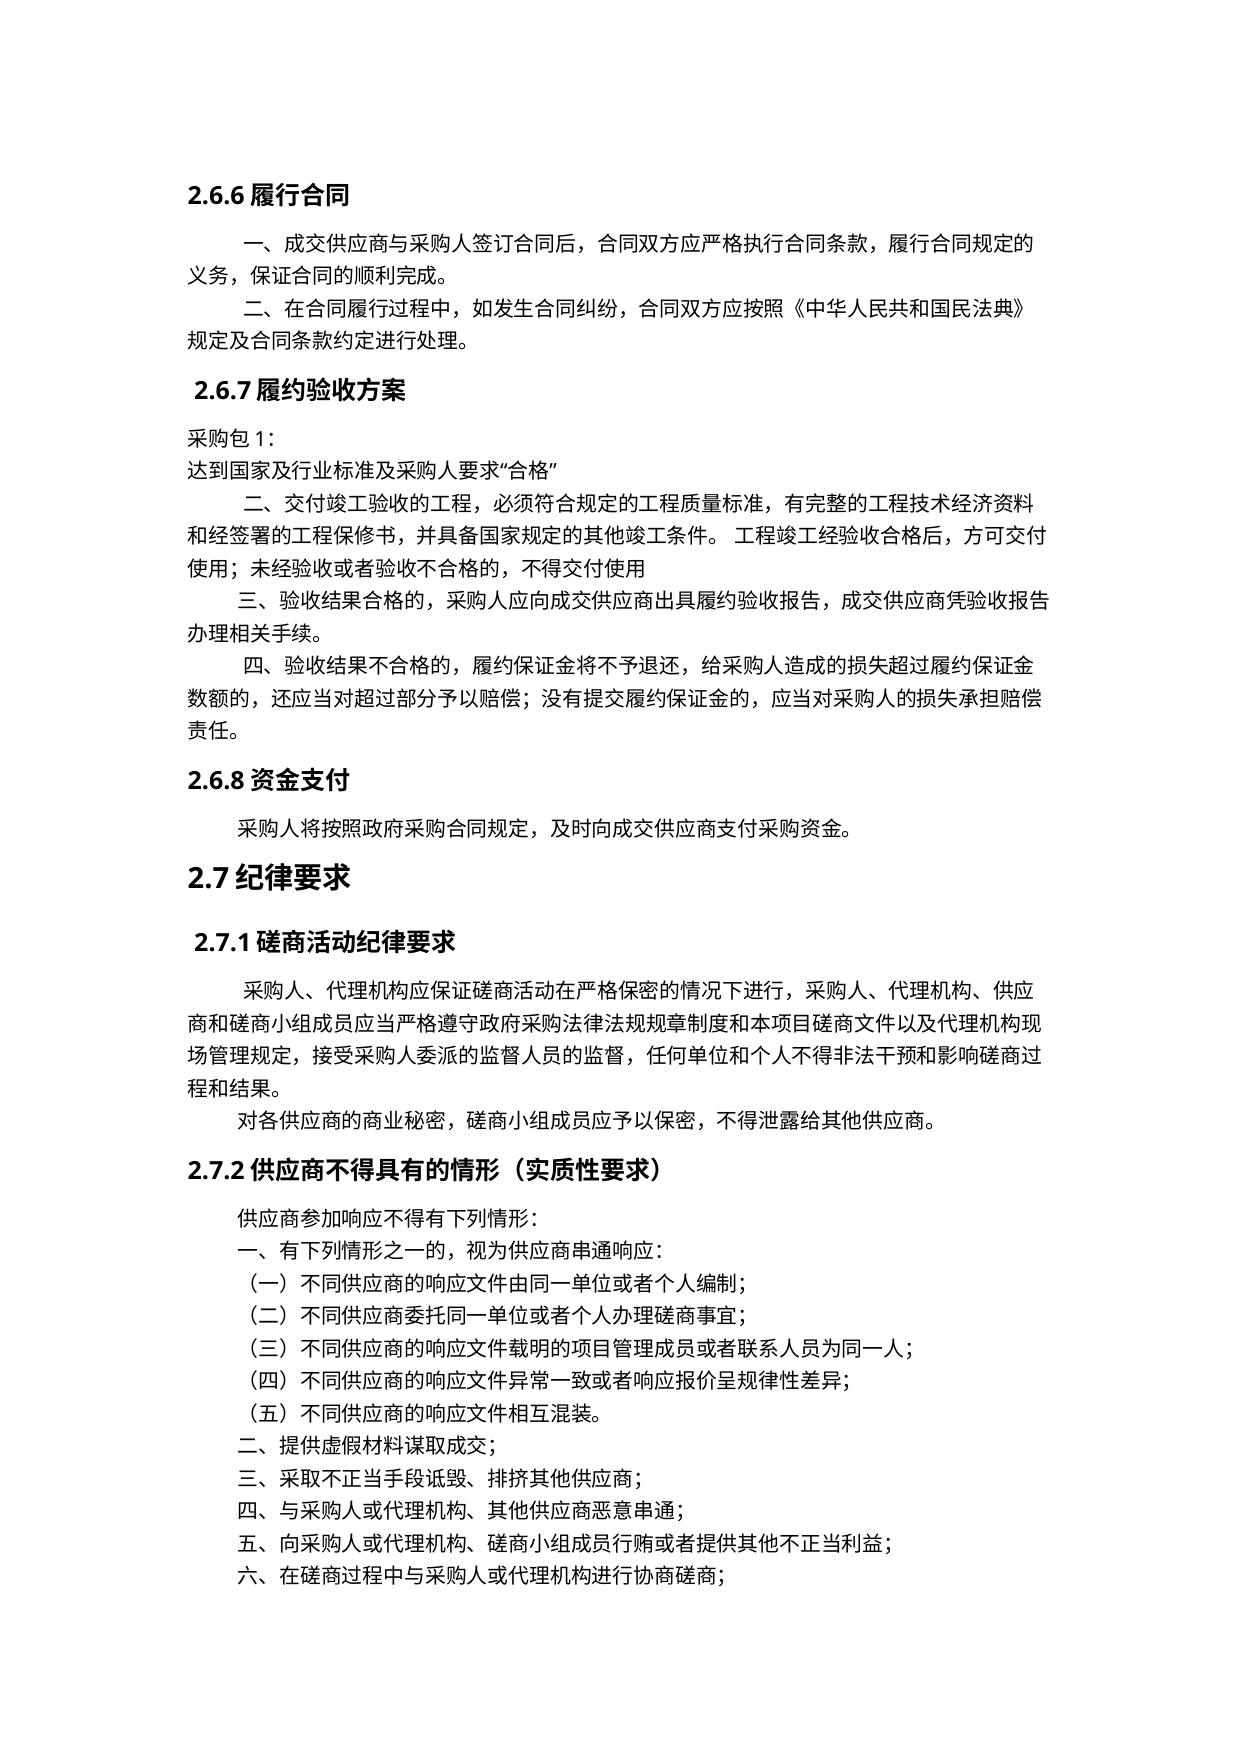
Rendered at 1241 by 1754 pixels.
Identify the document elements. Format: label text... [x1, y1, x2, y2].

text 采购人将按照政府采购合同规定，及时向成交供应商支付采购资金。 [187, 812, 1053, 844]
text （二）不同供应商委托同一单位或者个人办理磋商事宜； [187, 1299, 1053, 1332]
text 采购包1： [187, 422, 1053, 454]
text 2.7.1磋商活动纪律要求 [187, 909, 1053, 974]
text 三、采取不正当手段诋毁、排挤其他供应商； [187, 1462, 1053, 1494]
text 对各供应商的商业秘密，磋商小组成员应予以保密，不得泄露给其他供应商。 [187, 1104, 1053, 1137]
text 四、与采购人或代理机构、其他供应商恶意串通； [187, 1494, 1053, 1527]
text 三、验收结果合格的，采购人应向成交供应商出具履约验收报告，成交供应商凭验收报告办理相关手续。 [187, 584, 1053, 649]
text 供应商参加响应不得有下列情形： [187, 1202, 1053, 1234]
text （一）不同供应商的响应文件由同一单位或者个人编制； [187, 1267, 1053, 1299]
text 四、验收结果不合格的，履约保证金将不予退还，给采购人造成的损失超过履约保证金数额的，还应当对超过部分予以赔偿；没有提交履约保证金的，应当对采购人的损失承担赔偿责任。 [187, 649, 1053, 747]
text 一、有下列情形之一的，视为供应商串通响应： [187, 1234, 1053, 1267]
text 二、在合同履行过程中，如发生合同纠纷，合同双方应按照《中华人民共和国民法典》规定及合同条款约定进行处理。 [187, 292, 1053, 357]
text 2.7纪律要求 [187, 844, 1053, 909]
text （四）不同供应商的响应文件异常一致或者响应报价呈规律性差异； [187, 1364, 1053, 1397]
text （三）不同供应商的响应文件载明的项目管理成员或者联系人员为同一人； [187, 1332, 1053, 1364]
text 五、向采购人或代理机构、磋商小组成员行贿或者提供其他不正当利益； [187, 1527, 1053, 1559]
text 2.6.7履约验收方案 [187, 357, 1053, 422]
text 2.7.2供应商不得具有的情形（实质性要求） [187, 1137, 1053, 1202]
text 一、成交供应商与采购人签订合同后，合同双方应严格执行合同条款，履行合同规定的义务，保证合同的顺利完成。 [187, 227, 1053, 292]
text 2.6.8资金支付 [187, 747, 1053, 812]
text 达到国家及行业标准及采购人要求“合格” [187, 454, 1053, 487]
text （五）不同供应商的响应文件相互混装。 [187, 1397, 1053, 1429]
text 二、提供虚假材料谋取成交； [187, 1429, 1053, 1462]
text 2.6.6履行合同 [187, 162, 1053, 227]
text 采购人、代理机构应保证磋商活动在严格保密的情况下进行，采购人、代理机构、供应商和磋商小组成员应当严格遵守政府采购法律法规规章制度和本项目磋商文件以及代理机构现场管理规定，接受采购人委派的监督人员的监督，任何单位和个人不得非法干预和影响磋商过程和结果。 [187, 974, 1053, 1104]
text 二、交付竣工验收的工程，必须符合规定的工程质量标准，有完整的工程技术经济资料和经签署的工程保修书，并具备国家规定的其他竣工条件。 工程竣工经验收合格后，方可交付使用；未经验收或者验收不合格的，不得交付使用 [187, 487, 1053, 584]
text 六、在磋商过程中与采购人或代理机构进行协商磋商； [187, 1559, 1053, 1592]
